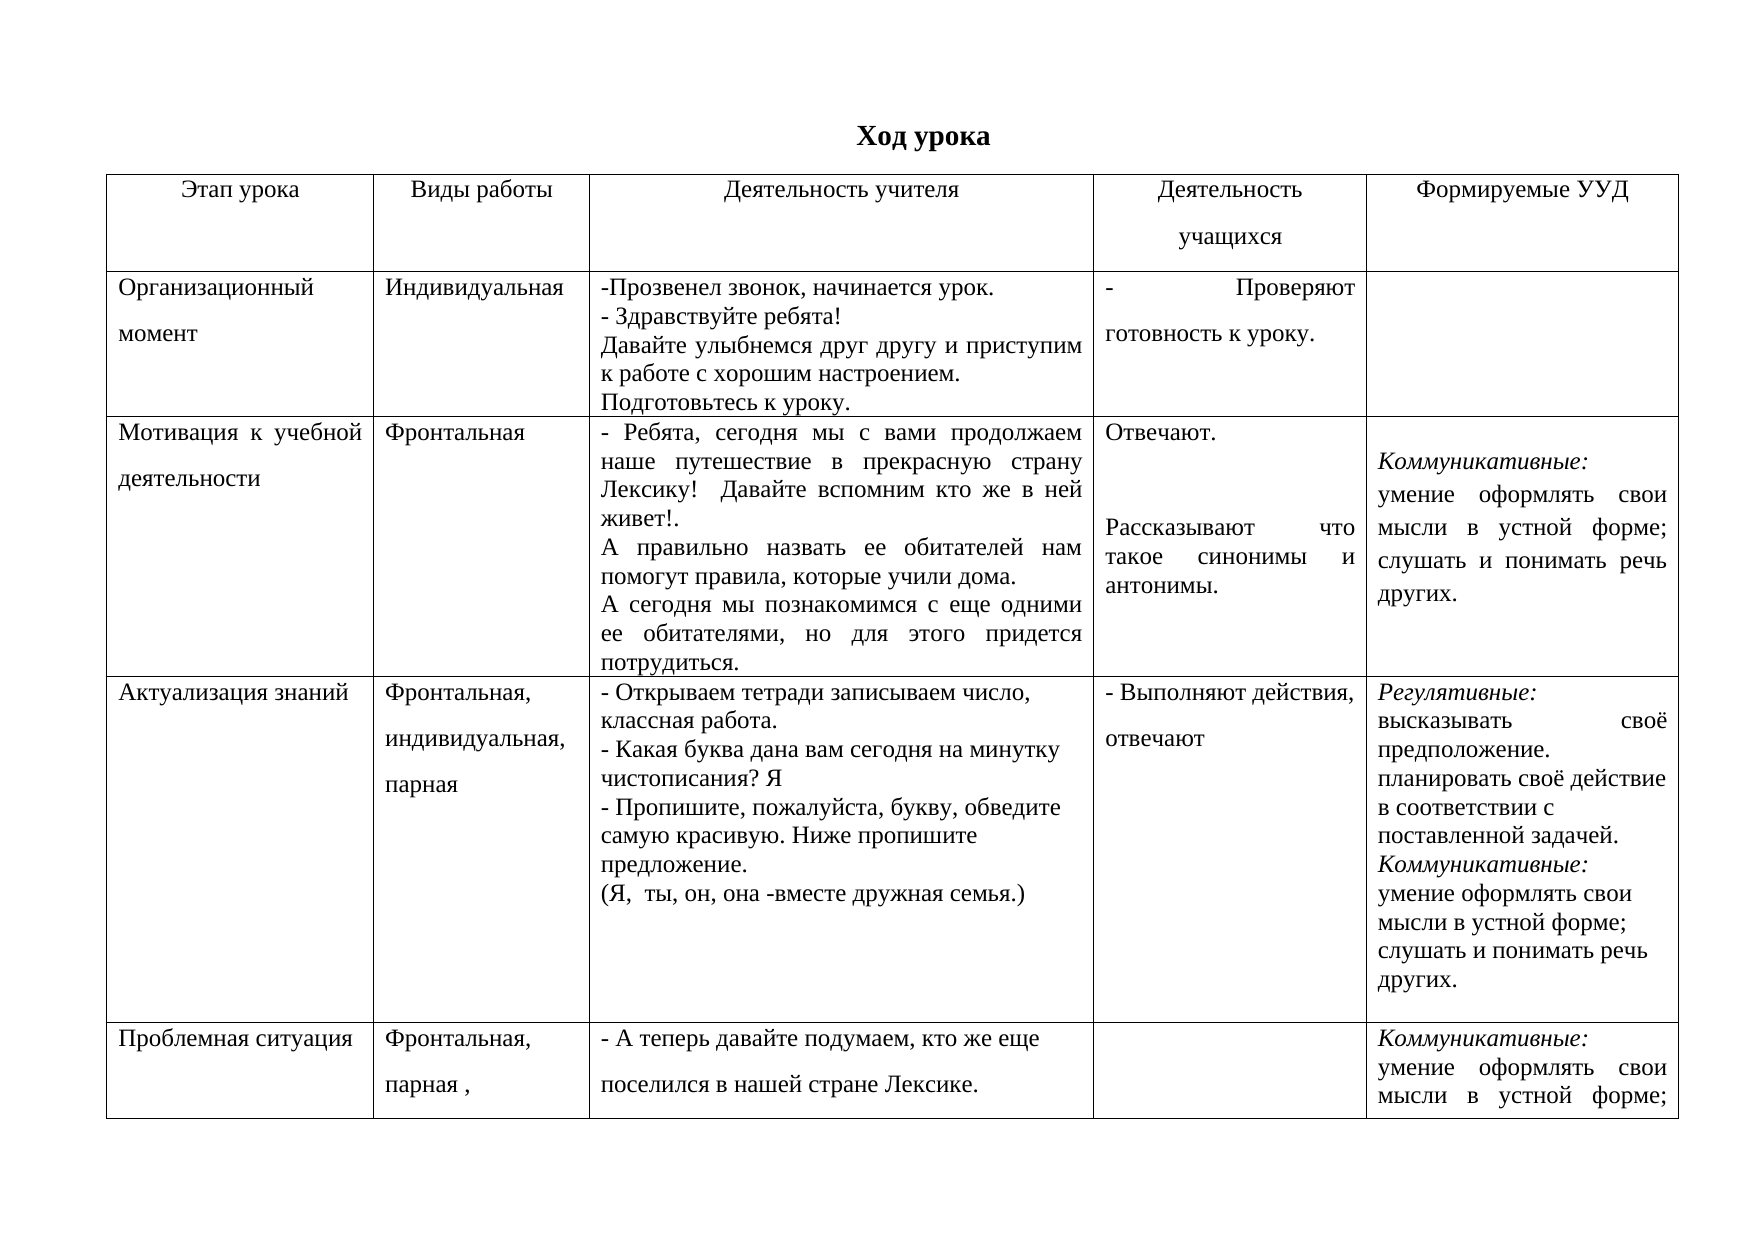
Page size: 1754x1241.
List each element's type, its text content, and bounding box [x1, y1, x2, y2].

table_cell - Проверяют готовность к уроку. [1094, 272, 1366, 416]
table_cell Фронтальная, индивидуальная, парная [374, 677, 589, 1022]
table_cell [1367, 272, 1678, 416]
table_cell Отвечают. Рассказывают что такое синонимы и антонимы. [1094, 417, 1366, 676]
text Ход урока [118, 118, 1636, 152]
table_cell Мотивация к учебной деятельности [107, 417, 373, 676]
table_cell Индивидуальная [374, 272, 589, 416]
table_header Этап урока [107, 175, 373, 271]
table_cell - Ребята, сегодня мы с вами продолжаем наше путешествие в прекрасную страну Лексику! Давайте вспомним кто же в ней живет!. А правильно назвать ее обитателей нам помогут правила, которые учили дома. А сегодня мы познакомимся с еще одними ее обитателями, но для этого придется потрудиться. [590, 417, 1093, 676]
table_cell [1094, 1023, 1366, 1118]
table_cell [1367, 1023, 1678, 1118]
table_cell Проблемная ситуация [107, 1023, 373, 1118]
table_header Формируемые УУД [1367, 175, 1678, 271]
table_cell Актуализация знаний [107, 677, 373, 1022]
table_header Деятельность учащихся [1094, 175, 1366, 271]
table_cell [374, 1023, 589, 1118]
table_header Виды работы [374, 175, 589, 271]
table_cell Организационный момент [107, 272, 373, 416]
table_cell Фронтальная [374, 417, 589, 676]
table_cell - Открываем тетради записываем число, классная работа. - Какая буква дана вам сегодня на минутку чистописания? Я - Пропишите, пожалуйста, букву, обведите самую красивую. Ниже пропишите предложение. (Я, ты, он, она -вместе дружная семья.) [590, 677, 1093, 1022]
table_cell Регулятивные: высказывать своё предположение. планировать своё действие в соответствии с поставленной задачей. Коммуникативные: умение оформлять свои мысли в устной форме; слушать и понимать речь других. [1367, 677, 1678, 1022]
table_header Деятельность учителя [590, 175, 1093, 271]
table_cell - Выполняют действия, отвечают [1094, 677, 1366, 1022]
table_cell Коммуникативные: умение оформлять свои мысли в устной форме; слушать и понимать речь других. [1367, 417, 1678, 676]
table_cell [590, 1023, 1093, 1118]
table_cell -Прозвенел звонок, начинается урок. - Здравствуйте ребята! Давайте улыбнемся друг другу и приступим к работе с хорошим настроением. Подготовьтесь к уроку. [590, 272, 1093, 416]
